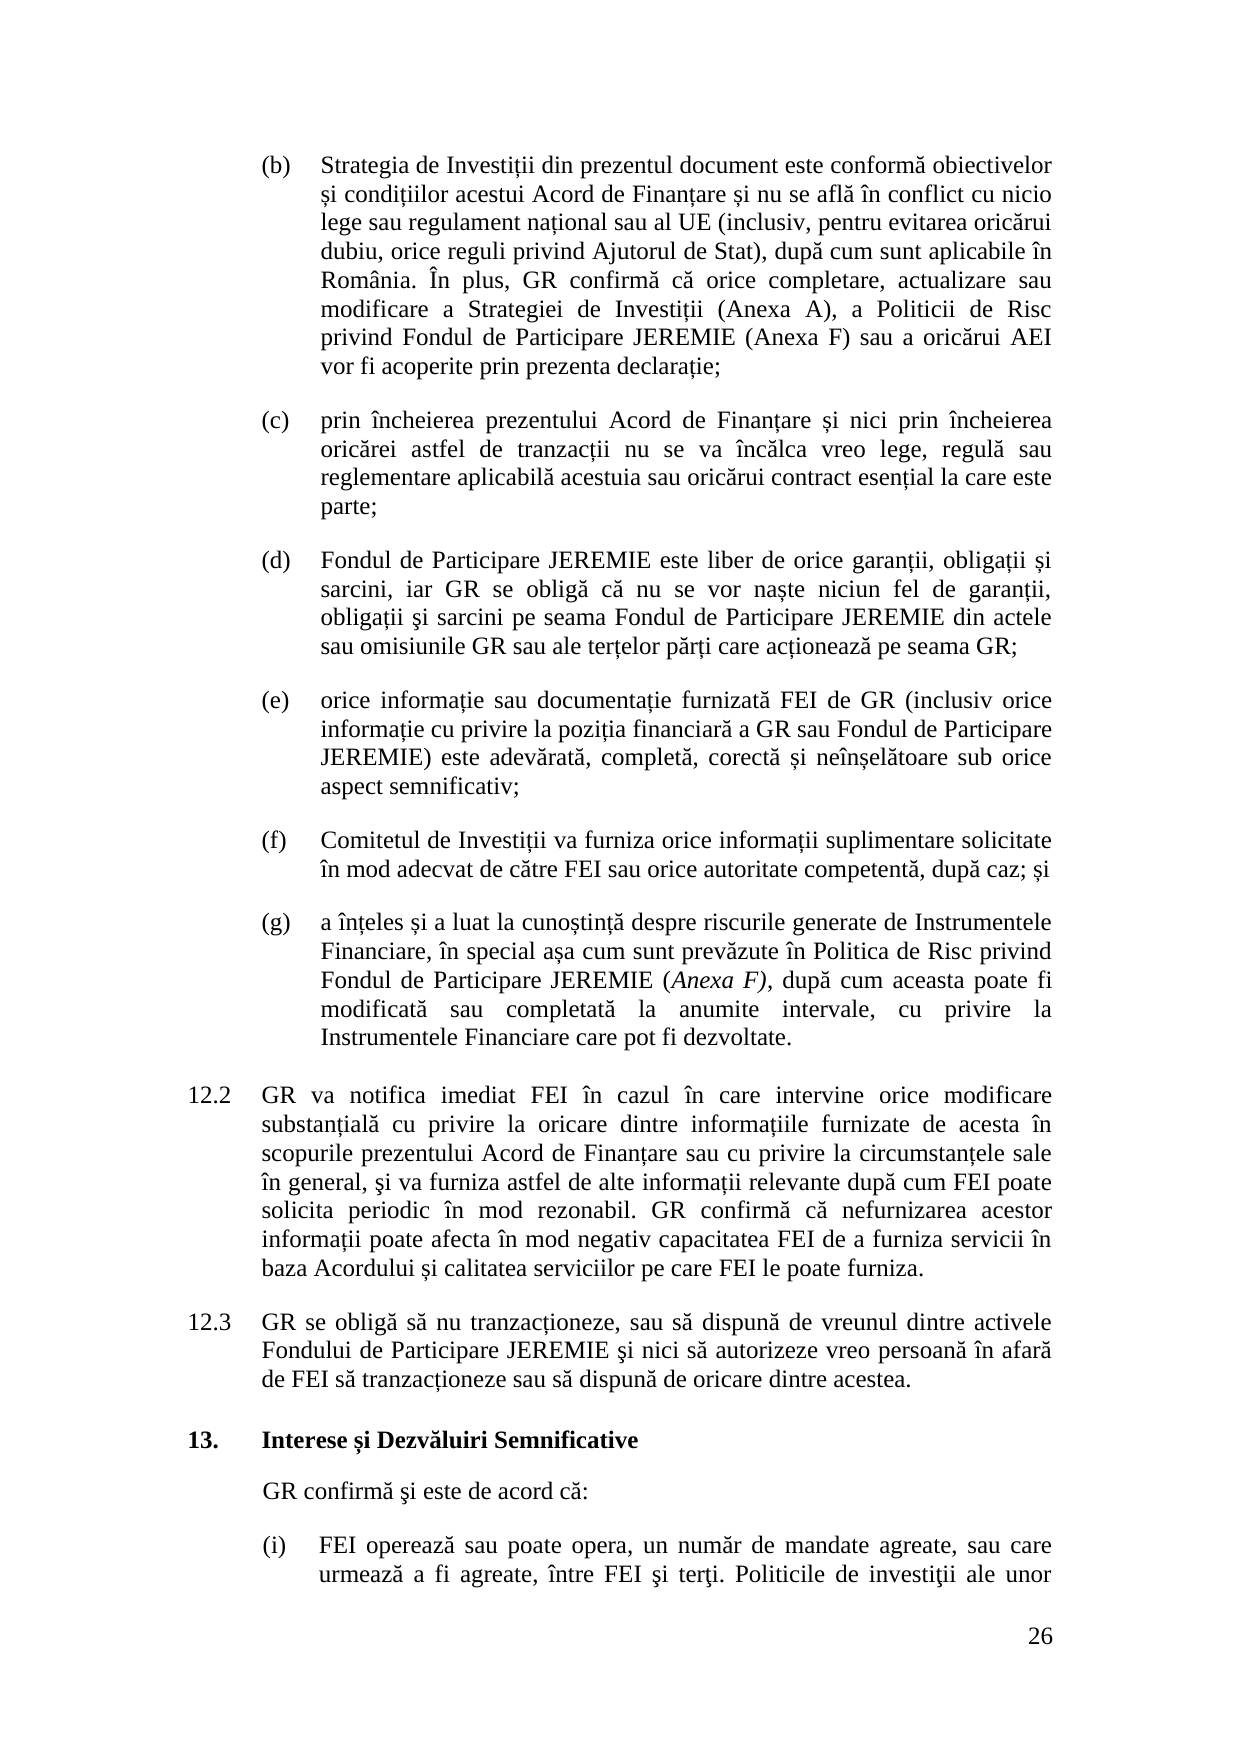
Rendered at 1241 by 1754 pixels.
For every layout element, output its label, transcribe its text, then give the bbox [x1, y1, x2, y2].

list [262, 1530, 1053, 1587]
list Interese și Dezvăluiri Semnificative [187, 1422, 1053, 1455]
list Fondul de Participare JEREMIE este liber de orice garanții, obligații și sarcini, iar GR se obligă că nu se vor naște niciun fel de garanții, obligații şi sarcini pe seama Fondul de Participare JEREMIE din actele sau omisiunile GR sau ale terțelor părți care acționează pe seama GR; [261, 545, 1053, 660]
list GR va notifica imediat FEI în cazul în care intervine orice modificare substanțială cu privire la oricare dintre informațiile furnizate de acesta în scopurile prezentului Acord de Finanțare sau cu privire la circumstanțele sale în general, şi va furniza astfel de alte informații relevante după cum FEI poate solicita periodic în mod rezonabil. GR confirmă că nefurnizarea acestor informații poate afecta în mod negativ capacitatea FEI de a furniza servicii în baza Acordului și calitatea serviciilor pe care FEI le poate furniza. [187, 1080, 1053, 1282]
list GR se obligă să nu tranzacționeze, sau să dispună de vreunul dintre activele Fondului de Participare JEREMIE şi nici să autorizeze vreo persoană în afară de FEI să tranzacționeze sau să dispună de oricare dintre acestea. [187, 1307, 1053, 1393]
list Comitetul de Investiții va furniza orice informații suplimentare solicitate în mod adecvat de către FEI sau orice autoritate competentă, după caz; și [261, 825, 1053, 882]
text GR confirmă şi este de acord că: [262, 1476, 1053, 1505]
list a înțeles și a luat la cunoștință despre riscurile generate de Instrumentele Financiare, în special așa cum sunt prevăzute în Politica de Risc privind Fondul de Participare JEREMIE (Anexa F), după cum aceasta poate fi modificată sau completată la anumite intervale, cu privire la Instrumentele Financiare care pot fi dezvoltate. [261, 907, 1053, 1051]
list Strategia de Investiții din prezentul document este conformă obiectivelor și condițiilor acestui Acord de Finanțare și nu se află în conflict cu nicio lege sau regulament național sau al UE (inclusiv, pentru evitarea oricărui dubiu, orice reguli privind Ajutorul de Stat), după cum sunt aplicabile în România. În plus, GR confirmă că orice completare, actualizare sau modificare a Strategiei de Investiții (Anexa A), a Politicii de Risc privind Fondul de Participare JEREMIE (Anexa F) sau a oricărui AEI vor fi acoperite prin prezenta declarație; [261, 150, 1053, 380]
list orice informație sau documentație furnizată FEI de GR (inclusiv orice informație cu privire la poziția financiară a GR sau Fondul de Participare JEREMIE) este adevărată, completă, corectă și neînșelătoare sub orice aspect semnificativ; [261, 685, 1053, 800]
list prin încheierea prezentului Acord de Finanțare și nici prin încheierea oricărei astfel de tranzacții nu se va încălca vreo lege, regulă sau reglementare aplicabilă acestuia sau oricărui contract esențial la care este parte; [261, 405, 1053, 520]
